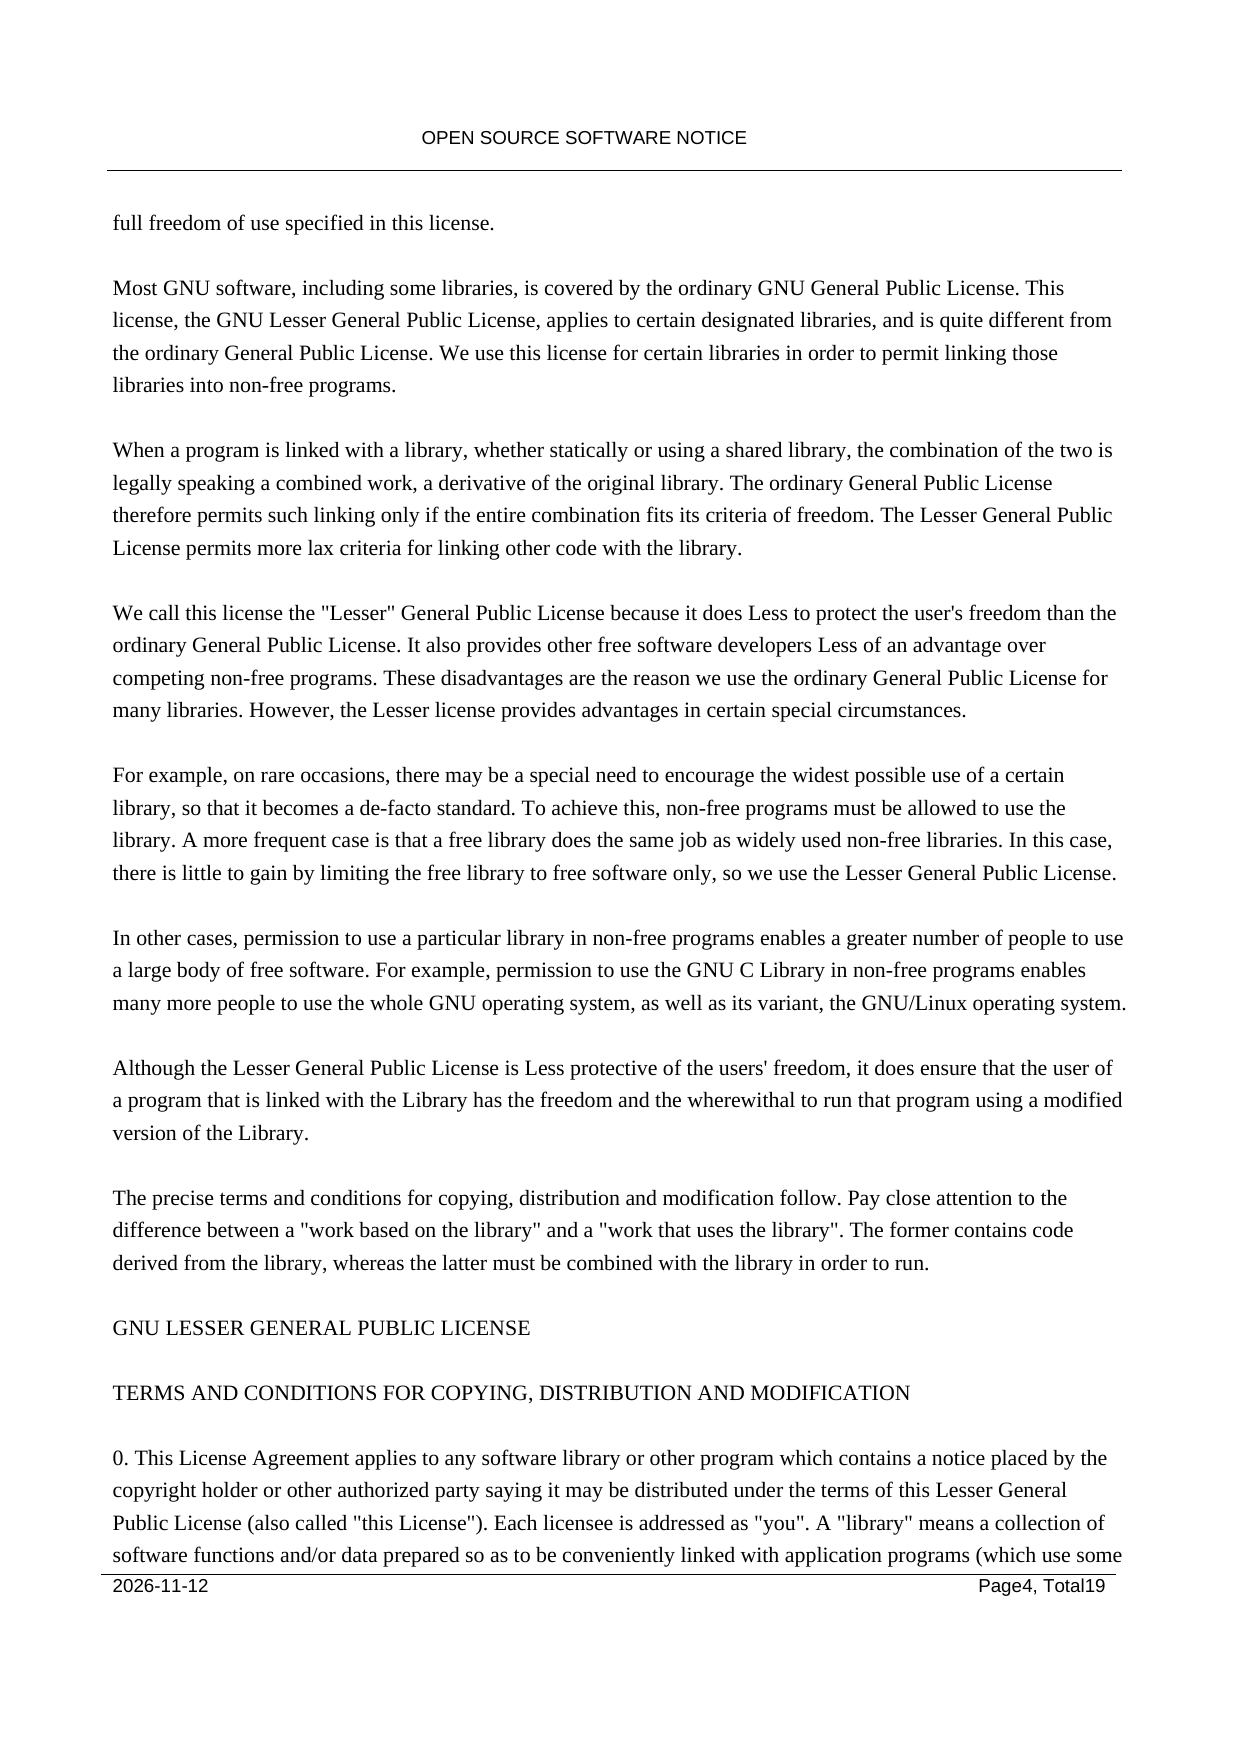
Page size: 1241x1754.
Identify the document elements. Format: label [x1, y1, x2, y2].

text [112, 206, 1128, 1571]
